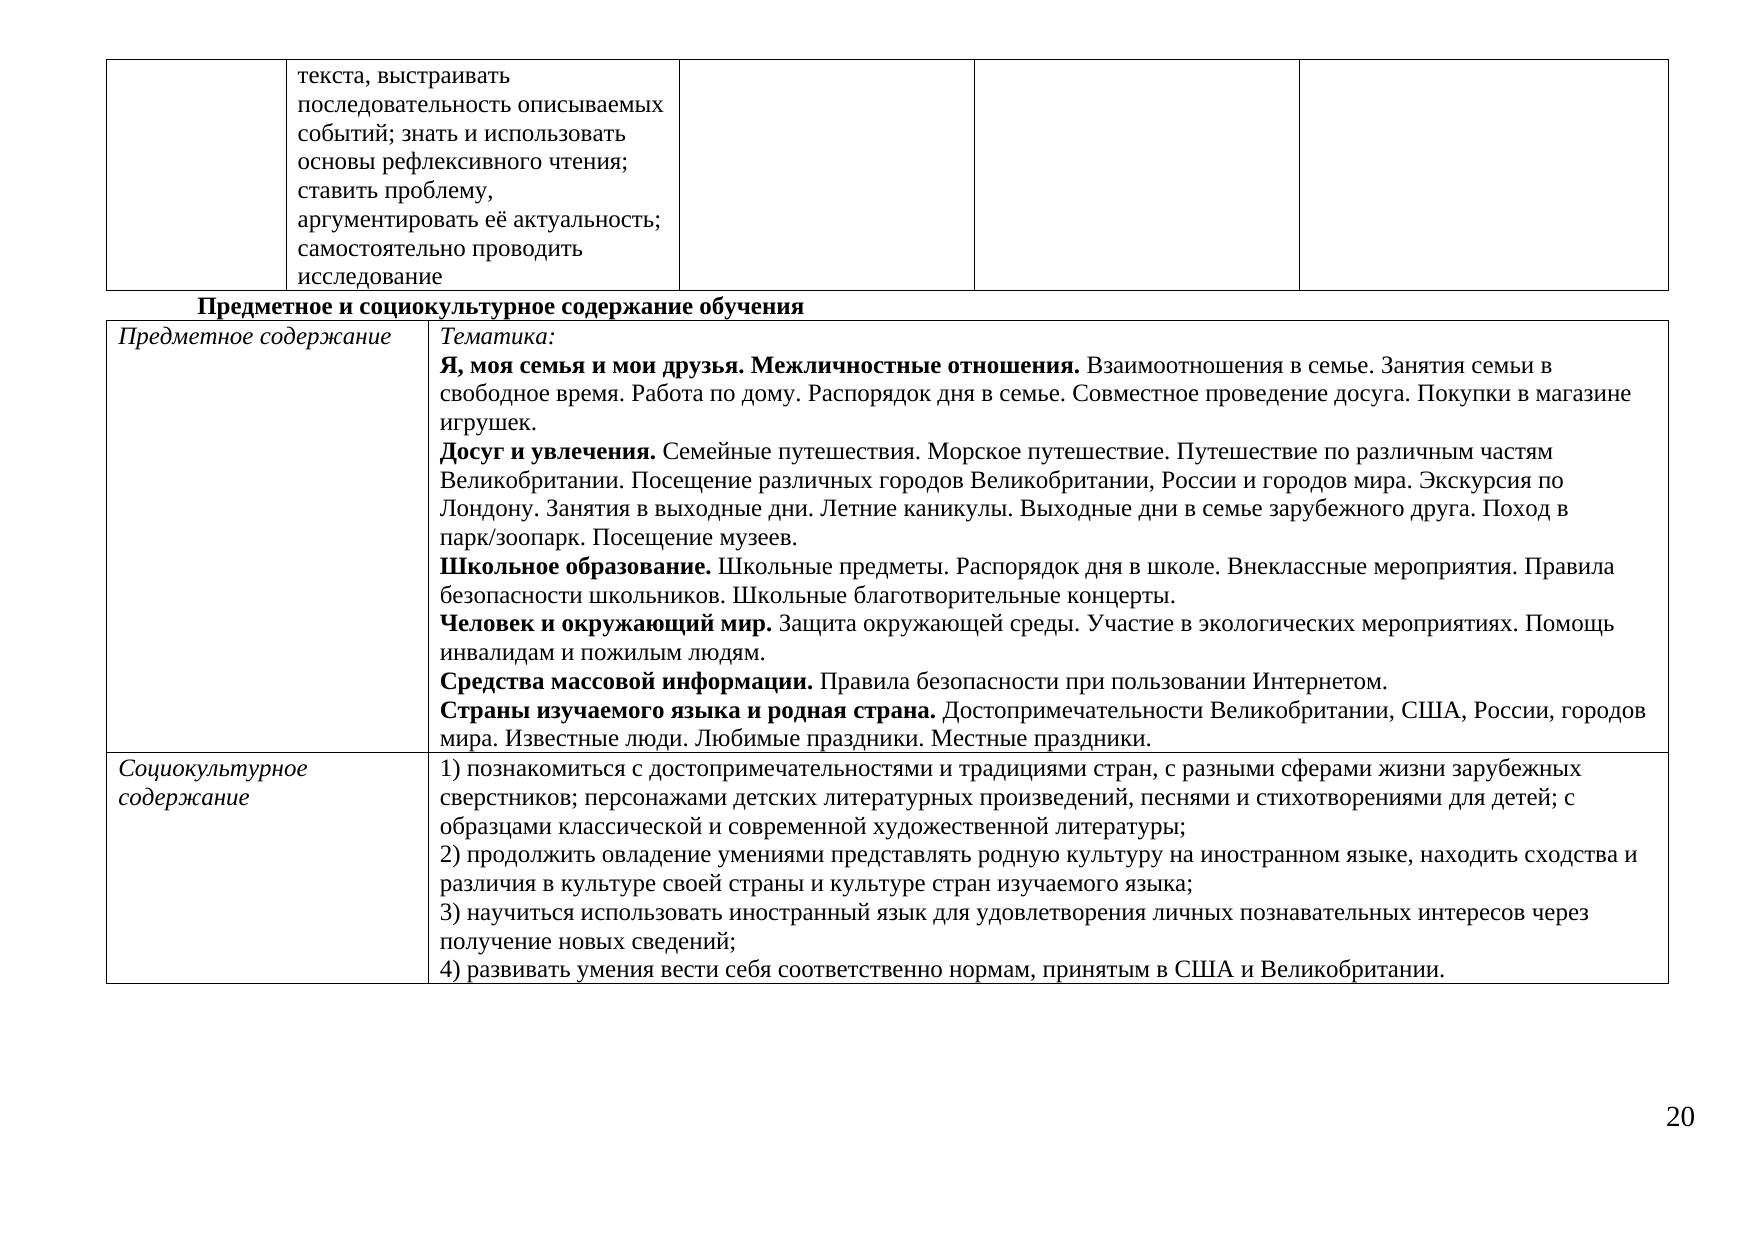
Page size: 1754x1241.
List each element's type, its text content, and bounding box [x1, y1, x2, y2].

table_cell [975, 60, 1299, 290]
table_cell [680, 60, 974, 290]
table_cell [287, 60, 679, 290]
table_header Предметное содержание [107, 321, 428, 752]
text Предметное и социокультурное содержание обучения [197, 291, 1695, 320]
table_cell 1) познакомиться с достопримечательностями и традициями стран, с разными сферами жизни зарубежных сверстников; персонажами детских литературных произведений, песнями и стихотворениями для детей; с образцами классической и современной художественной литературы; 2) продолжить овладение умениями представлять родную культуру на иностранном языке, находить сходства и различия в культуре своей страны и культуре стран изучаемого языка; 3) научиться использовать иностранный язык для удовлетворения личных познавательных интересов через получение новых сведений; 4) развивать умения вести себя соответственно нормам, принятым в США и Великобритании. [429, 753, 1668, 983]
table_cell Социокультурное содержание [107, 753, 428, 983]
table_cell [1300, 60, 1668, 290]
table_header Тематика: Я, моя семья и мои друзья. Межличностные отношения. Взаимоотношения в семье. Занятия семьи в свободное время. Работа по дому. Распорядок дня в семье. Совместное проведение досуга. Покупки в магазине игрушек. Досуг и увлечения. Семейные путешествия. Морское путешествие. Путешествие по различным частям Великобритании. Посещение различных городов Великобритании, России и городов мира. Экскурсия по Лондону. Занятия в выходные дни. Летние каникулы. Выходные дни в семье зарубежного друга. Поход в парк/зоопарк. Посещение музеев. Школьное образование. Школьные предметы. Распорядок дня в школе. Внеклассные мероприятия. Правила безопасности школьников. Школьные благотворительные концерты. Человек и окружающий мир. Защита окружающей среды. Участие в экологических мероприятиях. Помощь инвалидам и пожилым людям. Средства массовой информации. Правила безопасности при пользовании Интернетом. Страны изучаемого языка и родная страна. Достопримечательности Великобритании, США, России, городов мира. Известные люди. Любимые праздники. Местные праздники. [429, 321, 1668, 752]
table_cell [107, 60, 286, 290]
